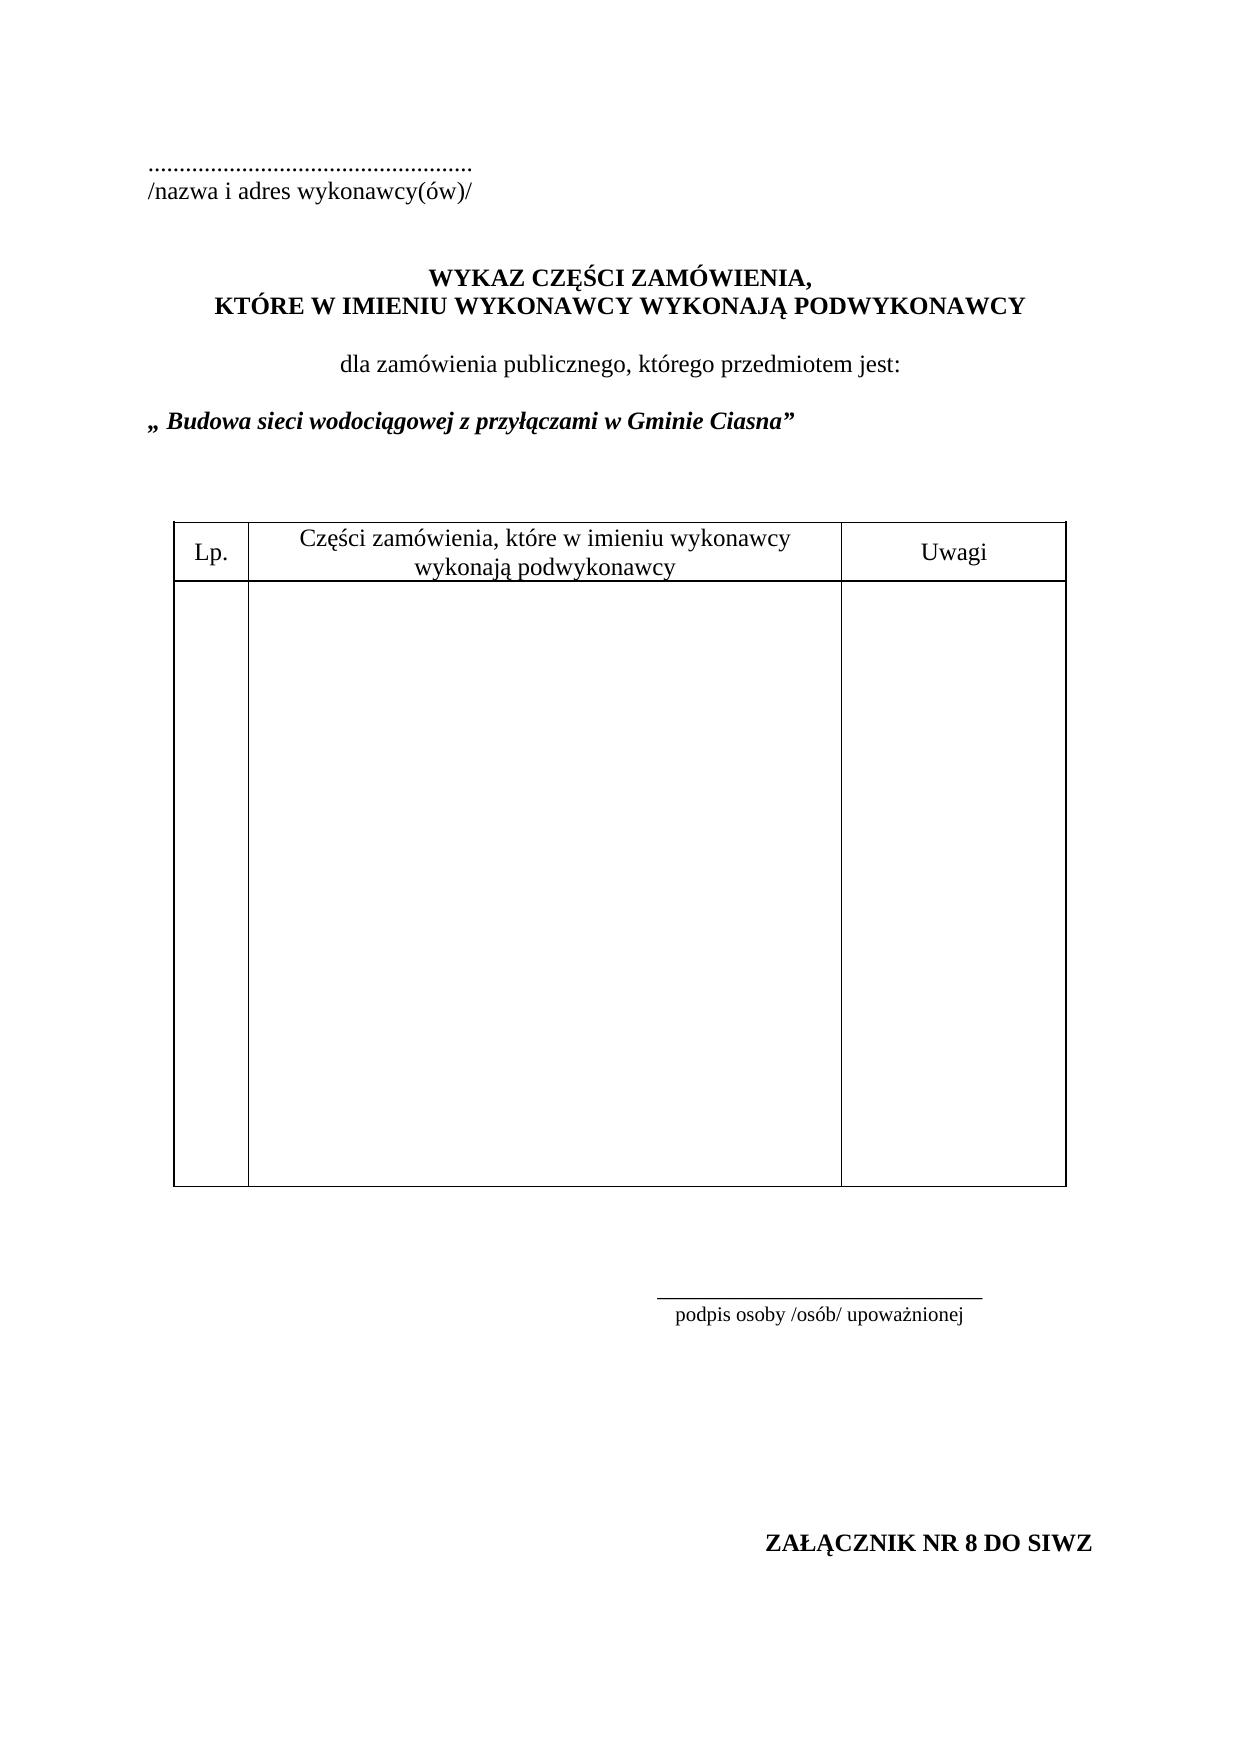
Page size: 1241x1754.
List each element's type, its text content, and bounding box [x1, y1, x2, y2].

text dla zamówienia publicznego, którego przedmiotem jest: [148, 349, 1093, 378]
text __________________________ [546, 1273, 1093, 1302]
text /nazwa i adres wykonawcy(ów)/ [148, 176, 1093, 205]
table_cell [249, 582, 841, 1186]
table_header Lp. [175, 523, 248, 580]
text podpis osoby /osób/ upoważnionej [546, 1302, 1093, 1326]
text .................................................... [148, 148, 1093, 176]
text ZAŁĄCZNIK NR 8 DO SIWZ [148, 1528, 1093, 1556]
table_cell [842, 582, 1065, 1186]
text „ Budowa sieci wodociągowej z przyłączami w Gminie Ciasna” [148, 406, 1093, 435]
subtitle które W IMIENIU wykonawcY WyKONAJĄ podwykonawcY [148, 291, 1093, 320]
table_header Części zamówienia, które w imieniu wykonawcy wykonają podwykonawcy [249, 523, 841, 580]
table_cell [175, 582, 248, 1186]
table_header Uwagi [842, 523, 1065, 580]
subtitle Wykaz części zamówienia, [148, 263, 1093, 291]
